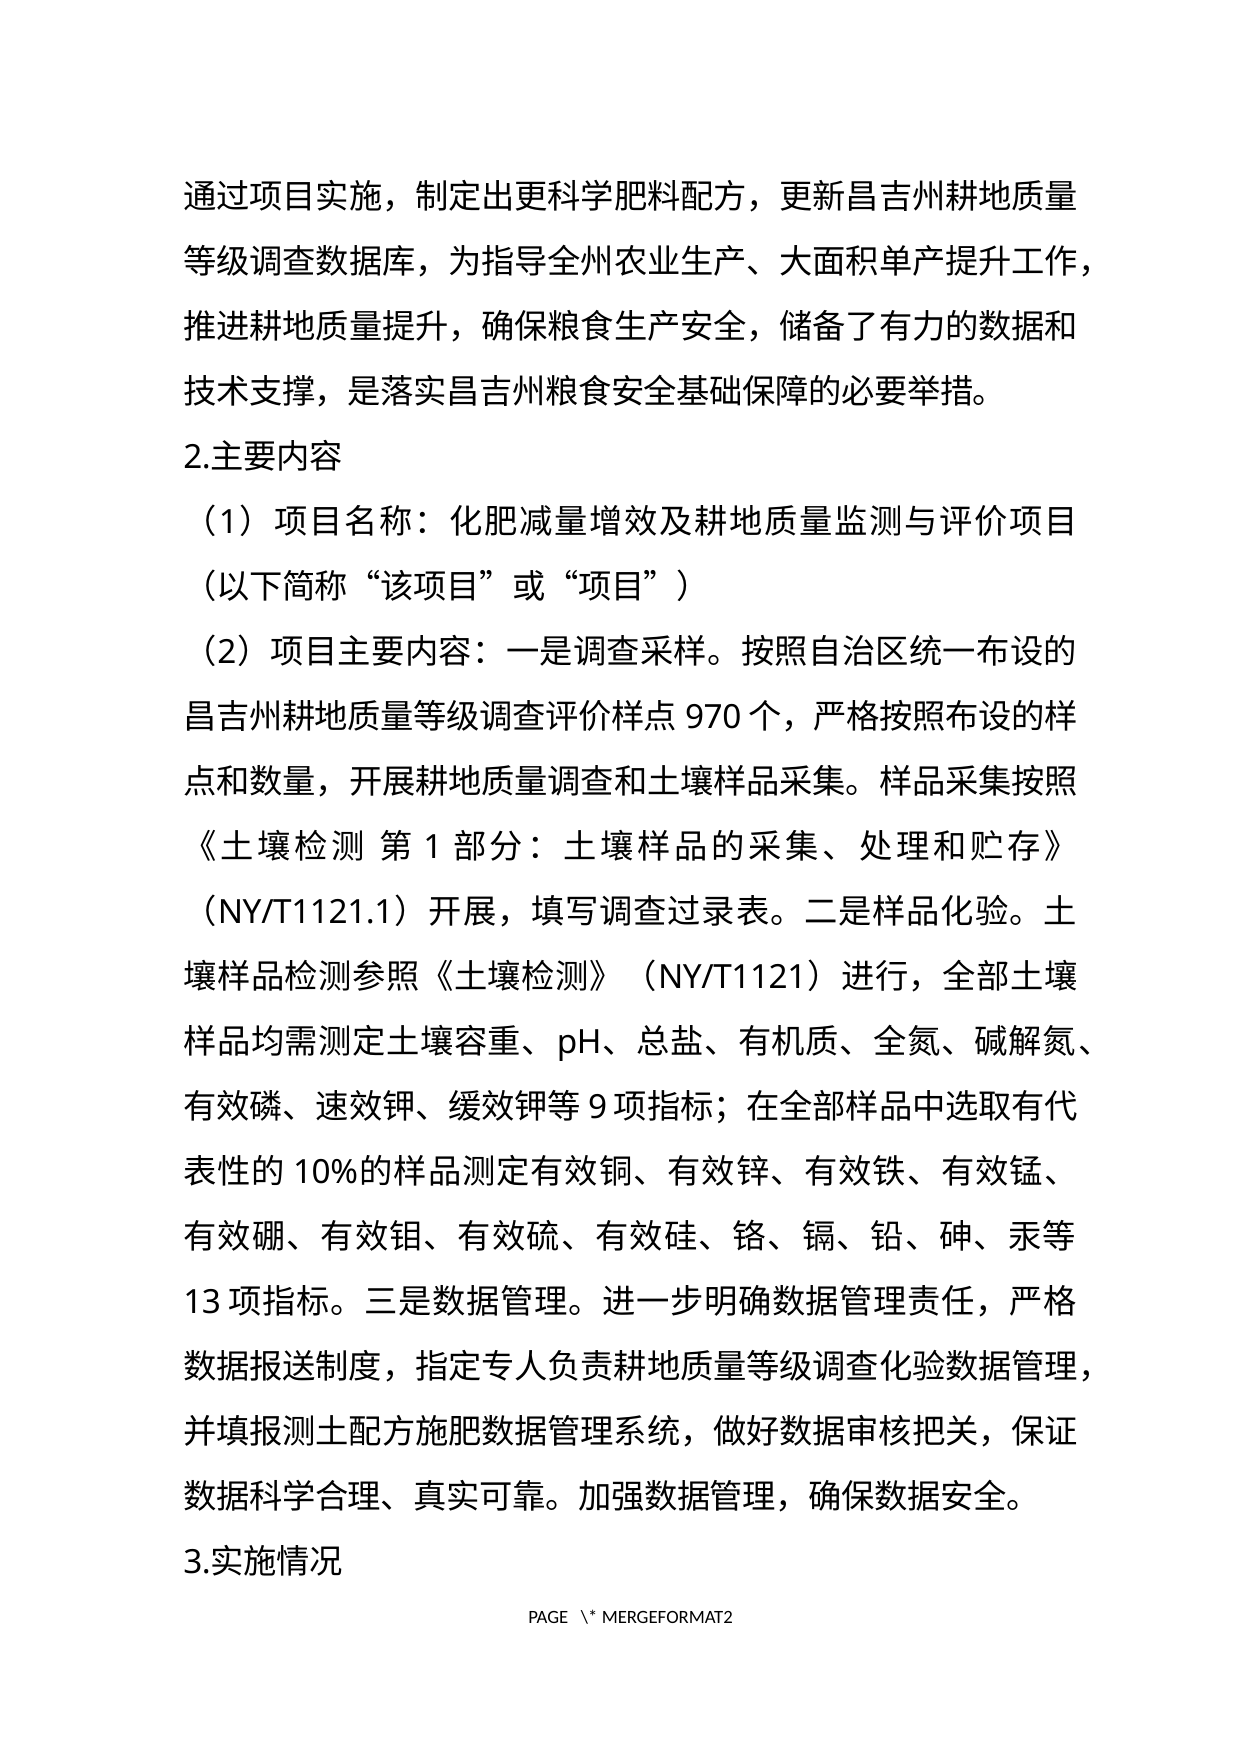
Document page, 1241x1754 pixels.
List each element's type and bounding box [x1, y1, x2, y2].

text [183, 162, 1078, 1592]
